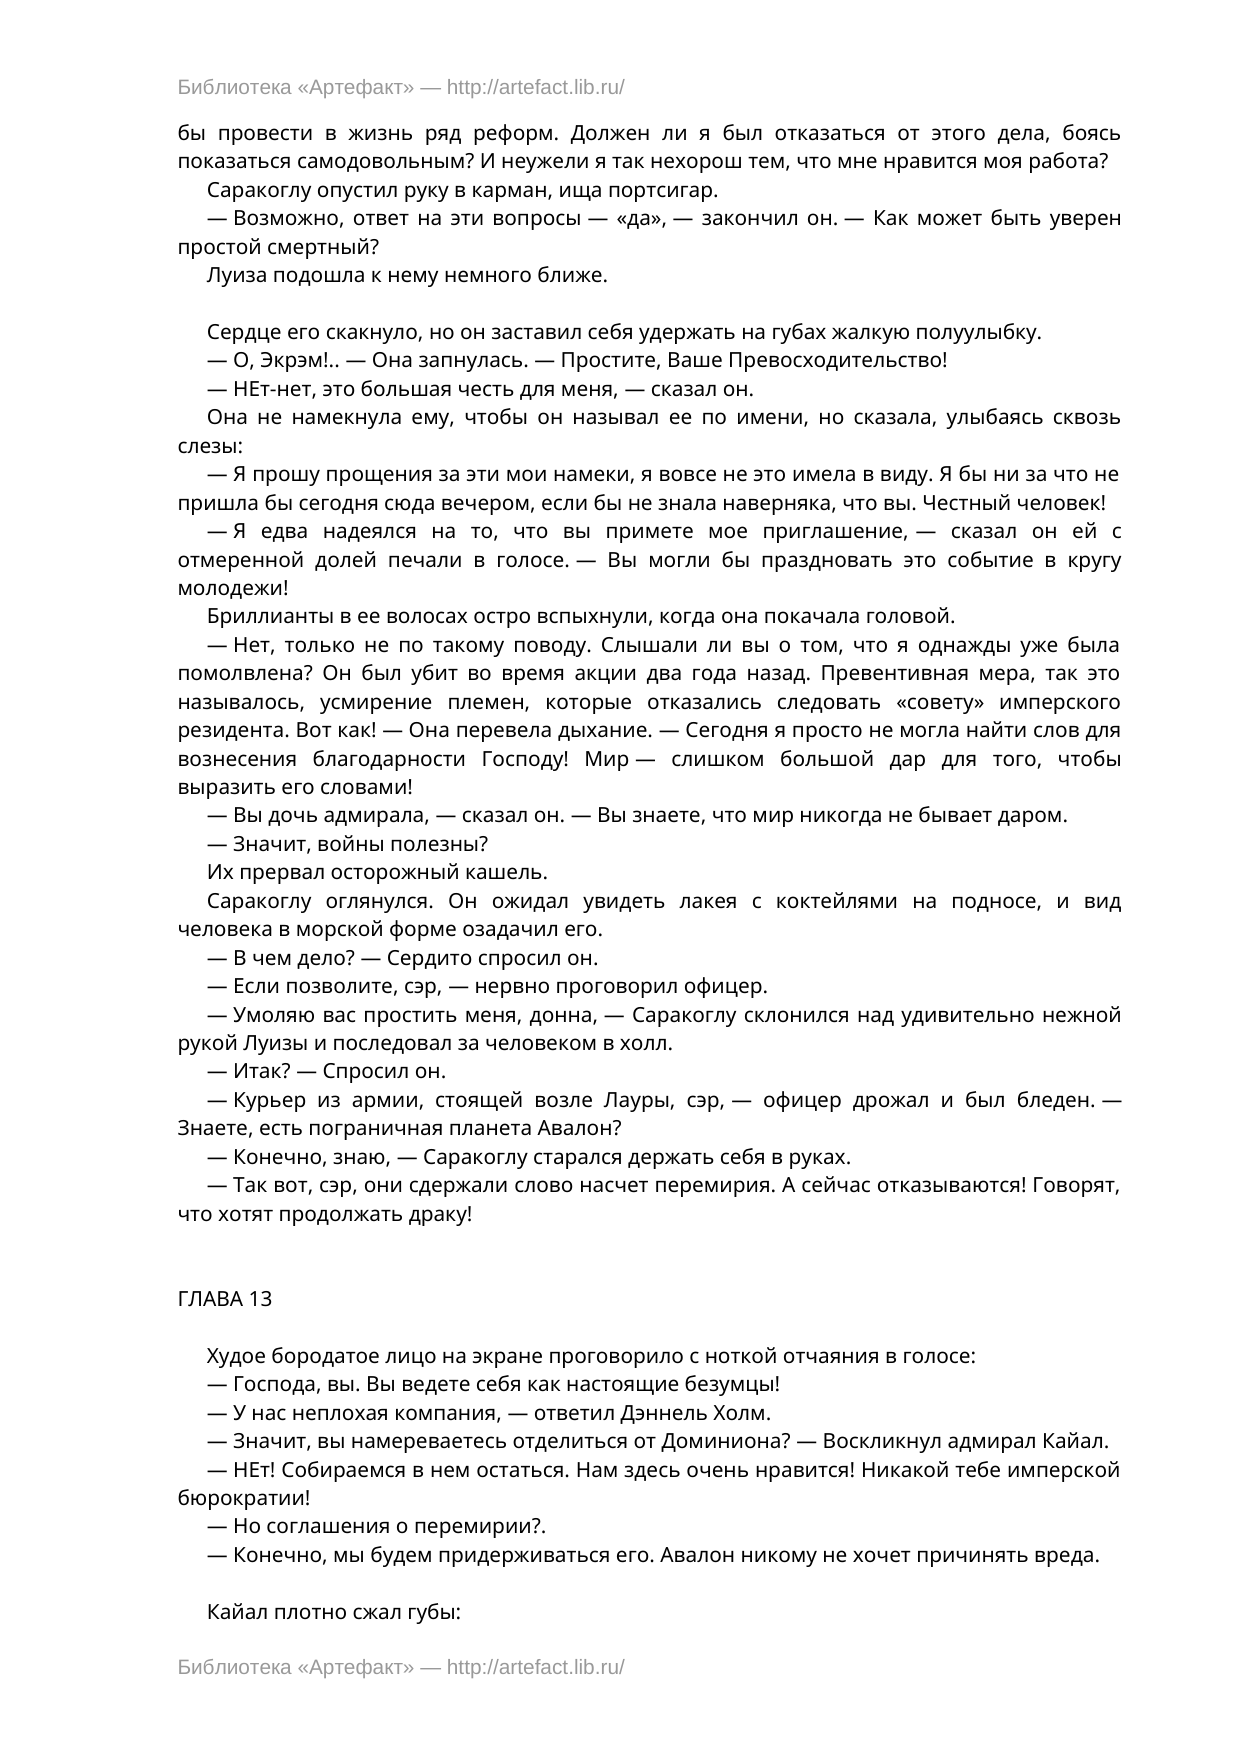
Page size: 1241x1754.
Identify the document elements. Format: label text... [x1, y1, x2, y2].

text — HЕт-нет, это большая честь для меня, — сказал он. [177, 374, 1122, 402]
text Она не намекнула ему, чтобы он называл ее по имени, но сказала, улыбаясь сквозь слезы: [177, 402, 1122, 459]
text — У нас неплохая компания, — ответил Дэннель Холм. [177, 1398, 1122, 1426]
text — Умоляю вас простить меня, донна, — Саракоглу склонился над удивительно нежной рукой Луизы и последовал за человеком в холл. [177, 1000, 1122, 1057]
text — Курьер из армии, стоящей возле Лауры, сэр, — офицер дрожал и был бледен. — Знаете, есть пограничная планета Авалон? [177, 1085, 1122, 1142]
text Саракоглу опустил руку в карман, ища портсигар. [177, 175, 1122, 203]
text — Значит, войны полезны? [177, 829, 1122, 857]
text — Так вот, сэр, они сдержали слово насчет перемирия. А сейчас отказываются! Говорят, что хотят продолжать драку! [177, 1170, 1122, 1227]
text — Но соглашения о перемирии?. [177, 1512, 1122, 1540]
text — Если позволите, сэр, — нервно проговорил офицер. [177, 971, 1122, 1000]
text — Значит, вы намереваетесь отделиться от Доминиона? — Воскликнул адмирал Кайал. [177, 1426, 1122, 1455]
text — В чем дело? — Сердито спросил он. [177, 943, 1122, 971]
text — Я едва надеялся на то, что вы примете мое приглашение, — сказал он ей с отмеренной долей печали в голосе. — Вы могли бы праздновать это событие в кругу молодежи! [177, 516, 1122, 602]
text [177, 118, 1122, 175]
text Бриллианты в ее волосах остро вспыхнули, когда она покачала головой. [177, 602, 1122, 630]
text ГЛАВА 13 [177, 1284, 1122, 1312]
text Саракоглу оглянулся. Он ожидал увидеть лакея с коктейлями на подносе, и вид человека в морской форме озадачил его. [177, 886, 1122, 943]
text — Итак? — Спросил он. [177, 1057, 1122, 1085]
text — HЕт! Собираемся в нем остаться. Нам здесь очень нравится! Никакой тебе имперской бюрократии! [177, 1455, 1122, 1512]
text Сердце его скакнуло, но он заставил себя удержать на губах жалкую полуулыбку. [177, 317, 1122, 346]
text — Я прошу прощения за эти мои намеки, я вовсе не это имела в виду. Я бы ни за что не пришла бы сегодня сюда вечером, если бы не знала наверняка, что вы. Честный человек! [177, 459, 1122, 516]
text Кайал плотно сжал губы: [177, 1597, 1122, 1625]
text — Господа, вы. Вы ведете себя как настоящие безумцы! [177, 1369, 1122, 1398]
text — Конечно, мы будем придерживаться его. Авалон никому не хочет причинять вреда. [177, 1540, 1122, 1568]
text — Нет, только не по такому поводу. Слышали ли вы о том, что я однажды уже была помолвлена? Он был убит во время акции два года назад. Превентивная мера, так это называлось, усмирение племен, которые отказались следовать «совету» имперского резидента. Вот как! — Она перевела дыхание. — Сегодня я просто не могла найти слов для вознесения благодарности Господу! Мир — слишком большой дар для того, чтобы выразить его словами! [177, 630, 1122, 801]
text — Вы дочь адмирала, — сказал он. — Вы знаете, что мир никогда не бывает даром. [177, 801, 1122, 829]
text — Возможно, ответ на эти вопросы — «да», — закончил он. — Как может быть уверен простой смертный? [177, 203, 1122, 260]
text Худое бородатое лицо на экране проговорило с ноткой отчаяния в голосе: [177, 1341, 1122, 1369]
text — О, Экрэм!.. — Она запнулась. — Простите, Ваше Превосходительство! [177, 346, 1122, 374]
text Их прервал осторожный кашель. [177, 857, 1122, 886]
text — Конечно, знаю, — Саракоглу старался держать себя в руках. [177, 1142, 1122, 1170]
text Луиза подошла к нему немного ближе. [177, 260, 1122, 289]
